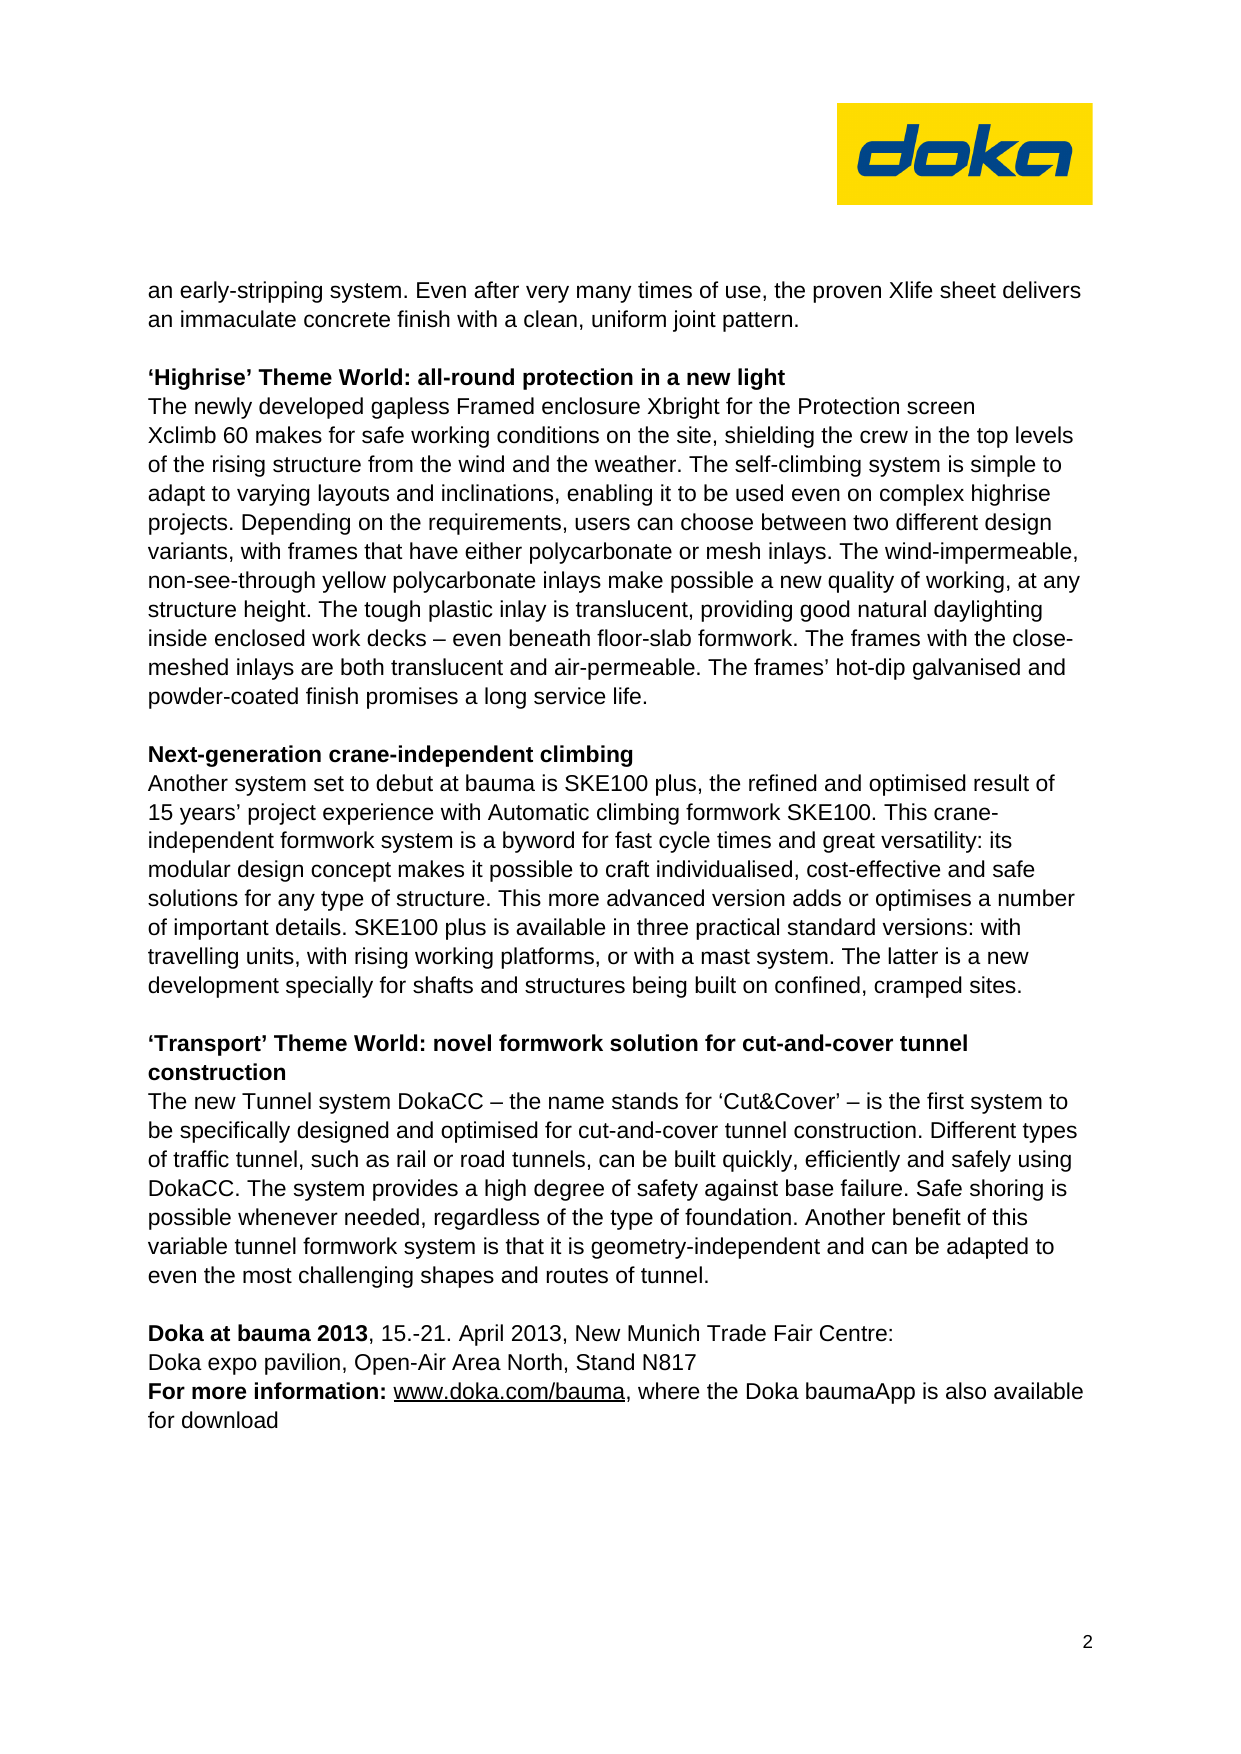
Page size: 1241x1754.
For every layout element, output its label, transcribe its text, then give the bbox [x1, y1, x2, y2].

text Doka at bauma 2013, 15.-21. April 2013, New Munich Trade Fair Centre: Doka expo pavilion, Open-Air Area North, Stand N817 [148, 1320, 1093, 1375]
text ‘Highrise’ Theme World: all-round protection in a new light [148, 364, 1093, 390]
text The newly developed gapless Framed enclosure Xbright for the Protection screen Xclimb 60 makes for safe working conditions on the site, shielding the crew in the top levels of the rising structure from the wind and the weather. The self-climbing system is simple to adapt to varying layouts and inclinations, enabling it to be used even on complex highrise projects. Depending on the requirements, users can choose between two different design variants, with frames that have either polycarbonate or mesh inlays. The wind-impermeable, non-see-through yellow polycarbonate inlays make possible a new quality of working, at any structure height. The tough plastic inlay is translucent, providing good natural daylighting inside enclosed work decks – even beneath floor-slab formwork. The frames with the close-meshed inlays are both translucent and air-permeable. The frames’ hot-dip galvanised and powder-coated finish promises a long service life. [148, 393, 1093, 709]
text Another system set to debut at bauma is SKE100 plus, the refined and optimised result of 15 years’ project experience with Automatic climbing formwork SKE100. This crane-independent formwork system is a byword for fast cycle times and great versatility: its modular design concept makes it possible to craft individualised, cost-effective and safe solutions for any type of structure. This more advanced version adds or optimises a number of important details. SKE100 plus is available in three practical standard versions: with travelling units, with rising working platforms, or with a mast system. The latter is a new development specially for shafts and structures being built on confined, cramped sites. [148, 769, 1093, 998]
text The new Tunnel system DokaCC – the name stands for ‘Cut&Cover’ – is the first system to be specifically designed and optimised for cut-and-cover tunnel construction. Different types of traffic tunnel, such as rail or road tunnels, can be built quickly, efficiently and safely using DokaCC. The system provides a high degree of safety against base failure. Safe shoring is possible whenever needed, regardless of the type of foundation. Another benefit of this variable tunnel formwork system is that it is geometry-independent and can be adapted to even the most challenging shapes and routes of tunnel. [148, 1088, 1093, 1288]
text For more information: www.doka.com/bauma, where the Doka baumaApp is also available for download [148, 1378, 1093, 1433]
text ‘Transport’ Theme World: novel formwork solution for cut-and-cover tunnel construction [148, 1030, 1093, 1085]
text Next-generation crane-independent climbing [148, 741, 1093, 767]
picture [837, 103, 1093, 205]
